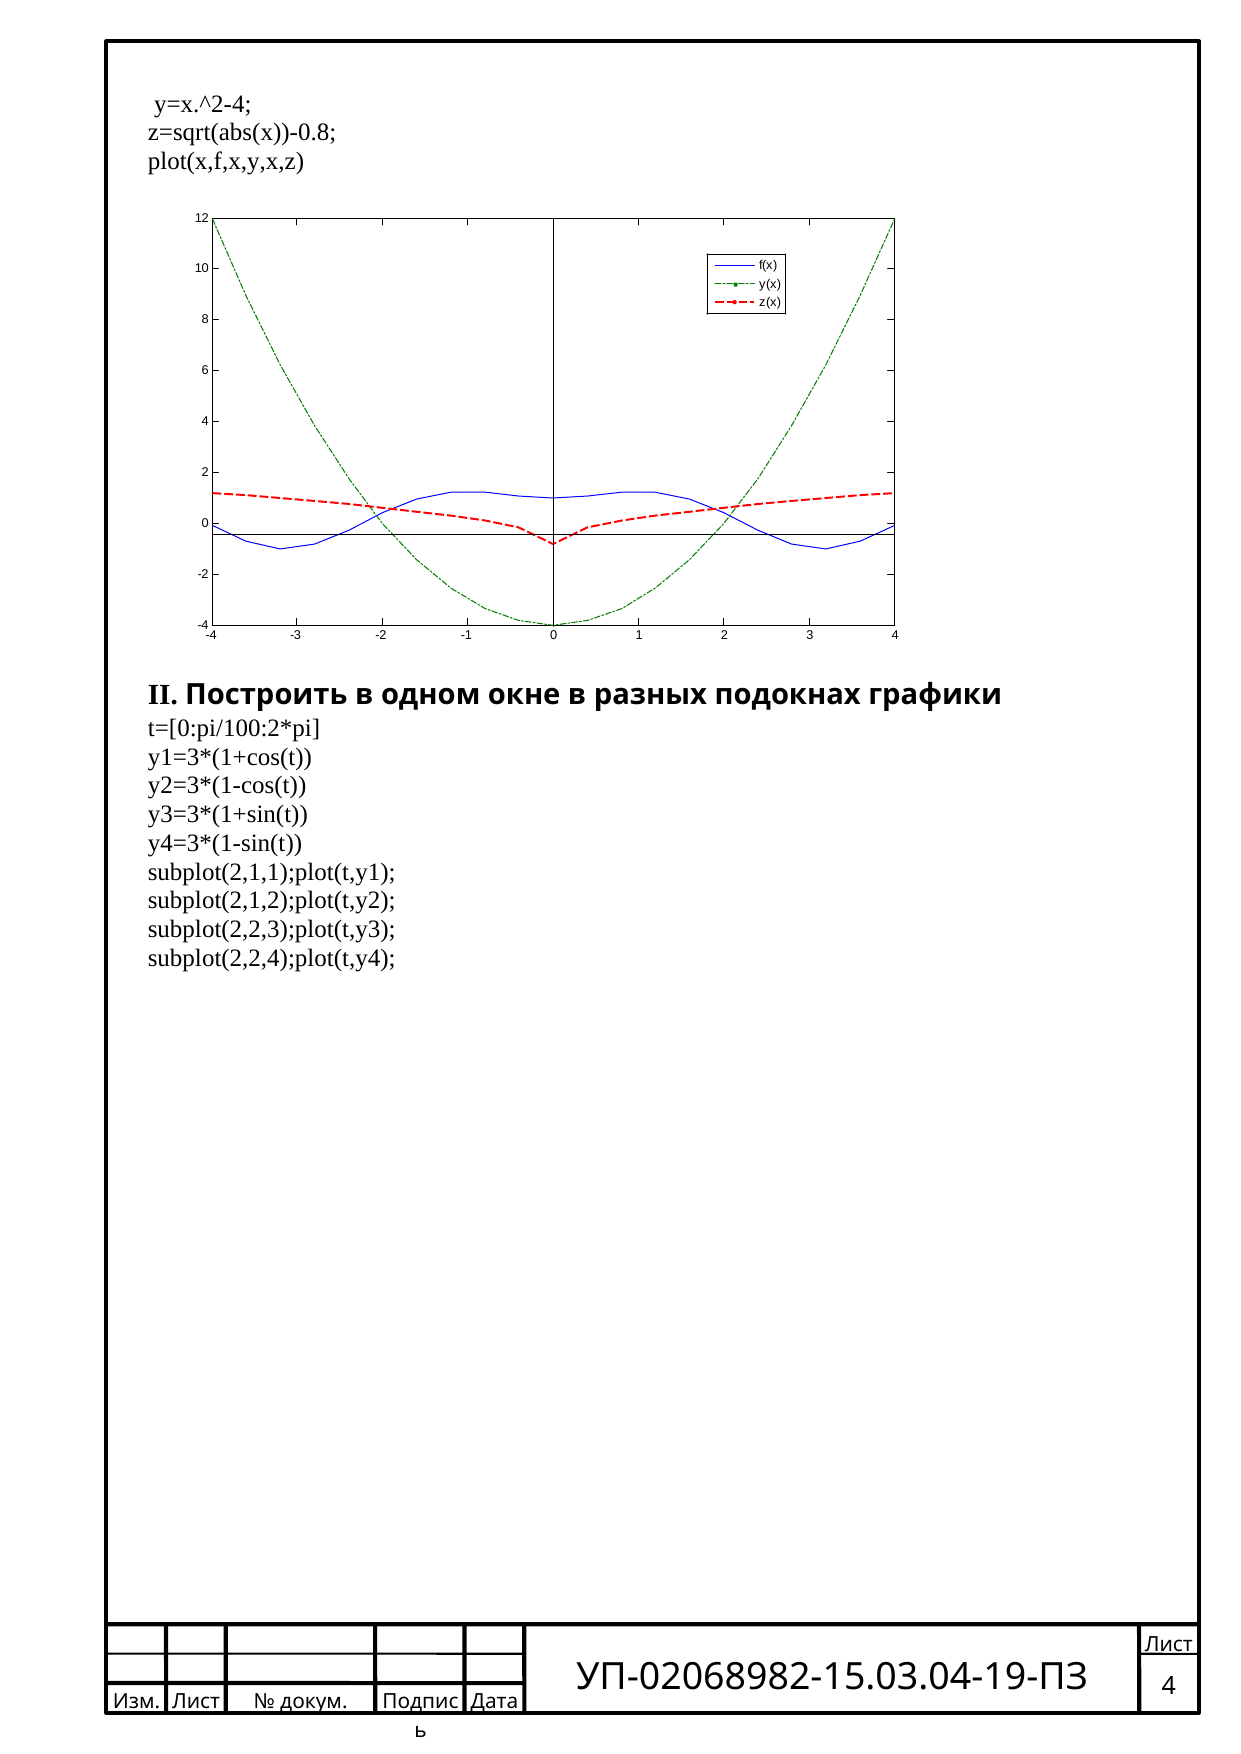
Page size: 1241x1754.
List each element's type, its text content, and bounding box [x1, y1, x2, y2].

text y2=3*(1-cos(t)) [148, 771, 1181, 799]
text II. Построить в одном окне в разных подокнах графики [148, 673, 1181, 713]
text subplot(2,2,3);plot(t,y3); [148, 914, 1181, 943]
text subplot(2,2,4);plot(t,y4); [148, 943, 1181, 972]
text plot(x,f,x,y,x,z) [148, 146, 1181, 175]
text y1=3*(1+cos(t)) [148, 742, 1181, 771]
text z=sqrt(abs(x))-0.8; [148, 117, 1181, 146]
text subplot(2,1,2);plot(t,y2); [148, 886, 1181, 914]
text t=[0:pi/100:2*pi] [148, 713, 1181, 742]
text subplot(2,1,1);plot(t,y1); [148, 857, 1181, 886]
text y3=3*(1+sin(t)) [148, 799, 1181, 828]
text y4=3*(1-sin(t)) [148, 828, 1181, 857]
text y=x.^2-4; [148, 89, 1181, 117]
